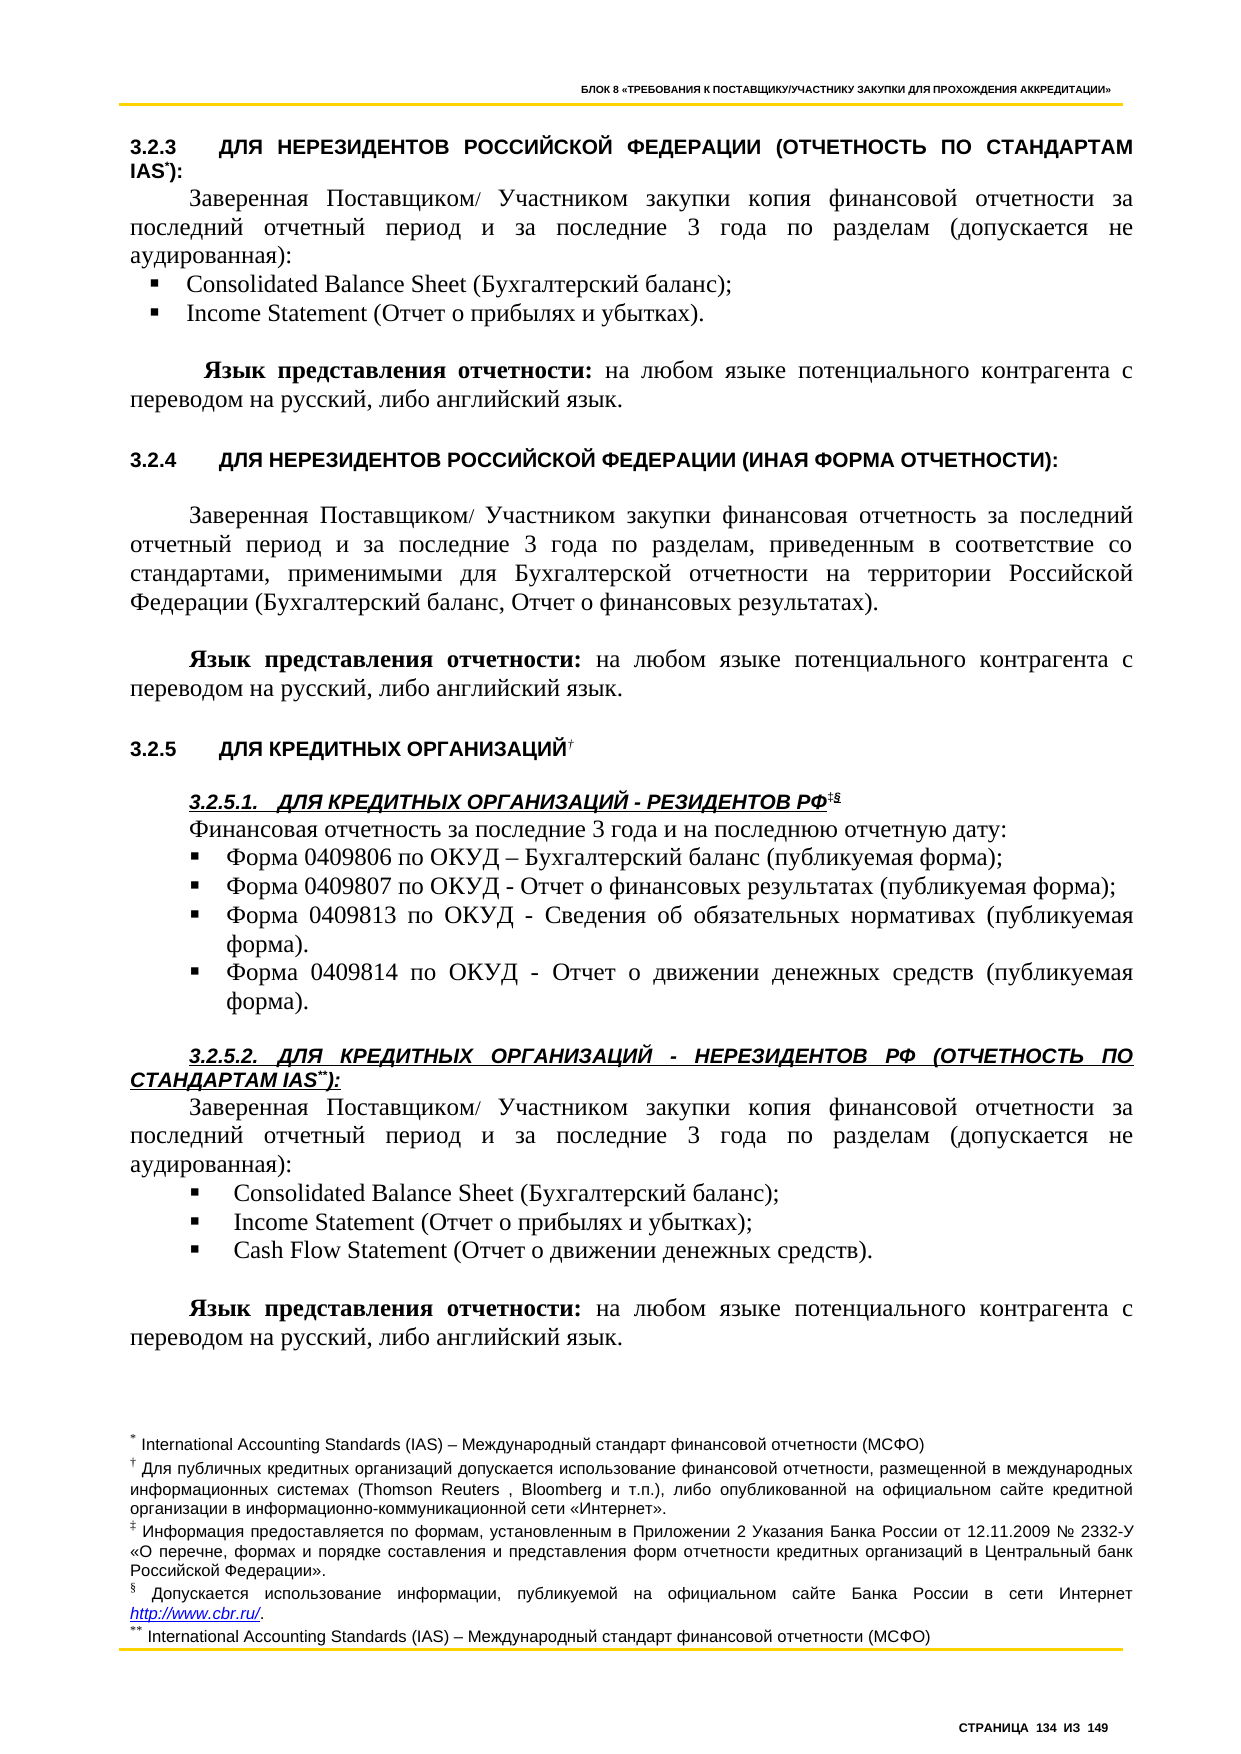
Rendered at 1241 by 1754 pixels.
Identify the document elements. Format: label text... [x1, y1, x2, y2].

text 3.2.5.2. ДЛЯ КРЕДИТНЫХ ОРГАНИЗАЦИЙ - НЕРЕЗИДЕНТОВ РФ (ОТЧЕТНОСТЬ ПО СТАНДАРТАМ IAS): [130, 1044, 1134, 1092]
text Заверенная Поставщиком/ Участником закупки копия финансовой отчетности за последний отчетный период и за последние 3 года по разделам (допускается не аудированная): [130, 1092, 1134, 1178]
list Форма 0409813 по ОКУД - Сведения об обязательных нормативах (публикуемая форма). [189, 900, 1134, 957]
text Заверенная Поставщиком/ Участником закупки финансовая отчетность за последний отчетный период и за последние 3 года по разделам, приведенным в соответствие со стандартами, применимыми для Бухгалтерской отчетности на территории Российской Федерации (Бухгалтерский баланс, Отчет о финансовых результатах). [130, 501, 1134, 616]
list Cash Flow Statement (Отчет о движении денежных средств). [189, 1235, 1134, 1264]
list Форма 0409807 по ОКУД - Отчет о финансовых результатах (публикуемая форма); [189, 871, 1134, 900]
list ДЛЯ КРЕДИТНЫХ ОРГАНИЗАЦИЙ [130, 737, 1134, 761]
list Consolidated Balance Sheet (Бухгалтерский баланс); [189, 1178, 1134, 1207]
text Финансовая отчетность за последние 3 года и на последнюю отчетную дату: [130, 814, 1134, 842]
list Income Statement (Отчет о прибылях и убытках). [149, 298, 1134, 327]
list Форма 0409814 по ОКУД - Отчет о движении денежных средств (публикуемая форма). [189, 957, 1134, 1015]
text Язык представления отчетности: на любом языке потенциального контрагента с переводом на русский, либо английский язык. [130, 644, 1134, 702]
text Заверенная Поставщиком/ Участником закупки копия финансовой отчетности за последний отчетный период и за последние 3 года по разделам (допускается не аудированная): [130, 183, 1134, 269]
list ДЛЯ НЕРЕЗИДЕНТОВ РОССИЙСКОЙ ФЕДЕРАЦИИ (ИНАЯ ФОРМА ОТЧЕТНОСТИ): [130, 448, 1134, 472]
text 3.2.5.1. ДЛЯ КРЕДИТНЫХ ОРГАНИЗАЦИЙ - РЕЗИДЕНТОВ РФ [130, 790, 1134, 814]
list Consolidated Balance Sheet (Бухгалтерский баланс); [149, 269, 1134, 298]
text Язык представления отчетности: на любом языке потенциального контрагента с переводом на русский, либо английский язык. [130, 1293, 1134, 1350]
list Income Statement (Отчет о прибылях и убытках); [189, 1207, 1134, 1235]
list Форма 0409806 по ОКУД – Бухгалтерский баланс (публикуемая форма); [189, 842, 1134, 871]
text Язык представления отчетности: на любом языке потенциального контрагента с переводом на русский, либо английский язык. [130, 355, 1134, 413]
list ДЛЯ НЕРЕЗИДЕНТОВ РОССИЙСКОЙ ФЕДЕРАЦИИ (ОТЧЕТНОСТЬ ПО СТАНДАРТАМ IAS): [130, 135, 1134, 183]
